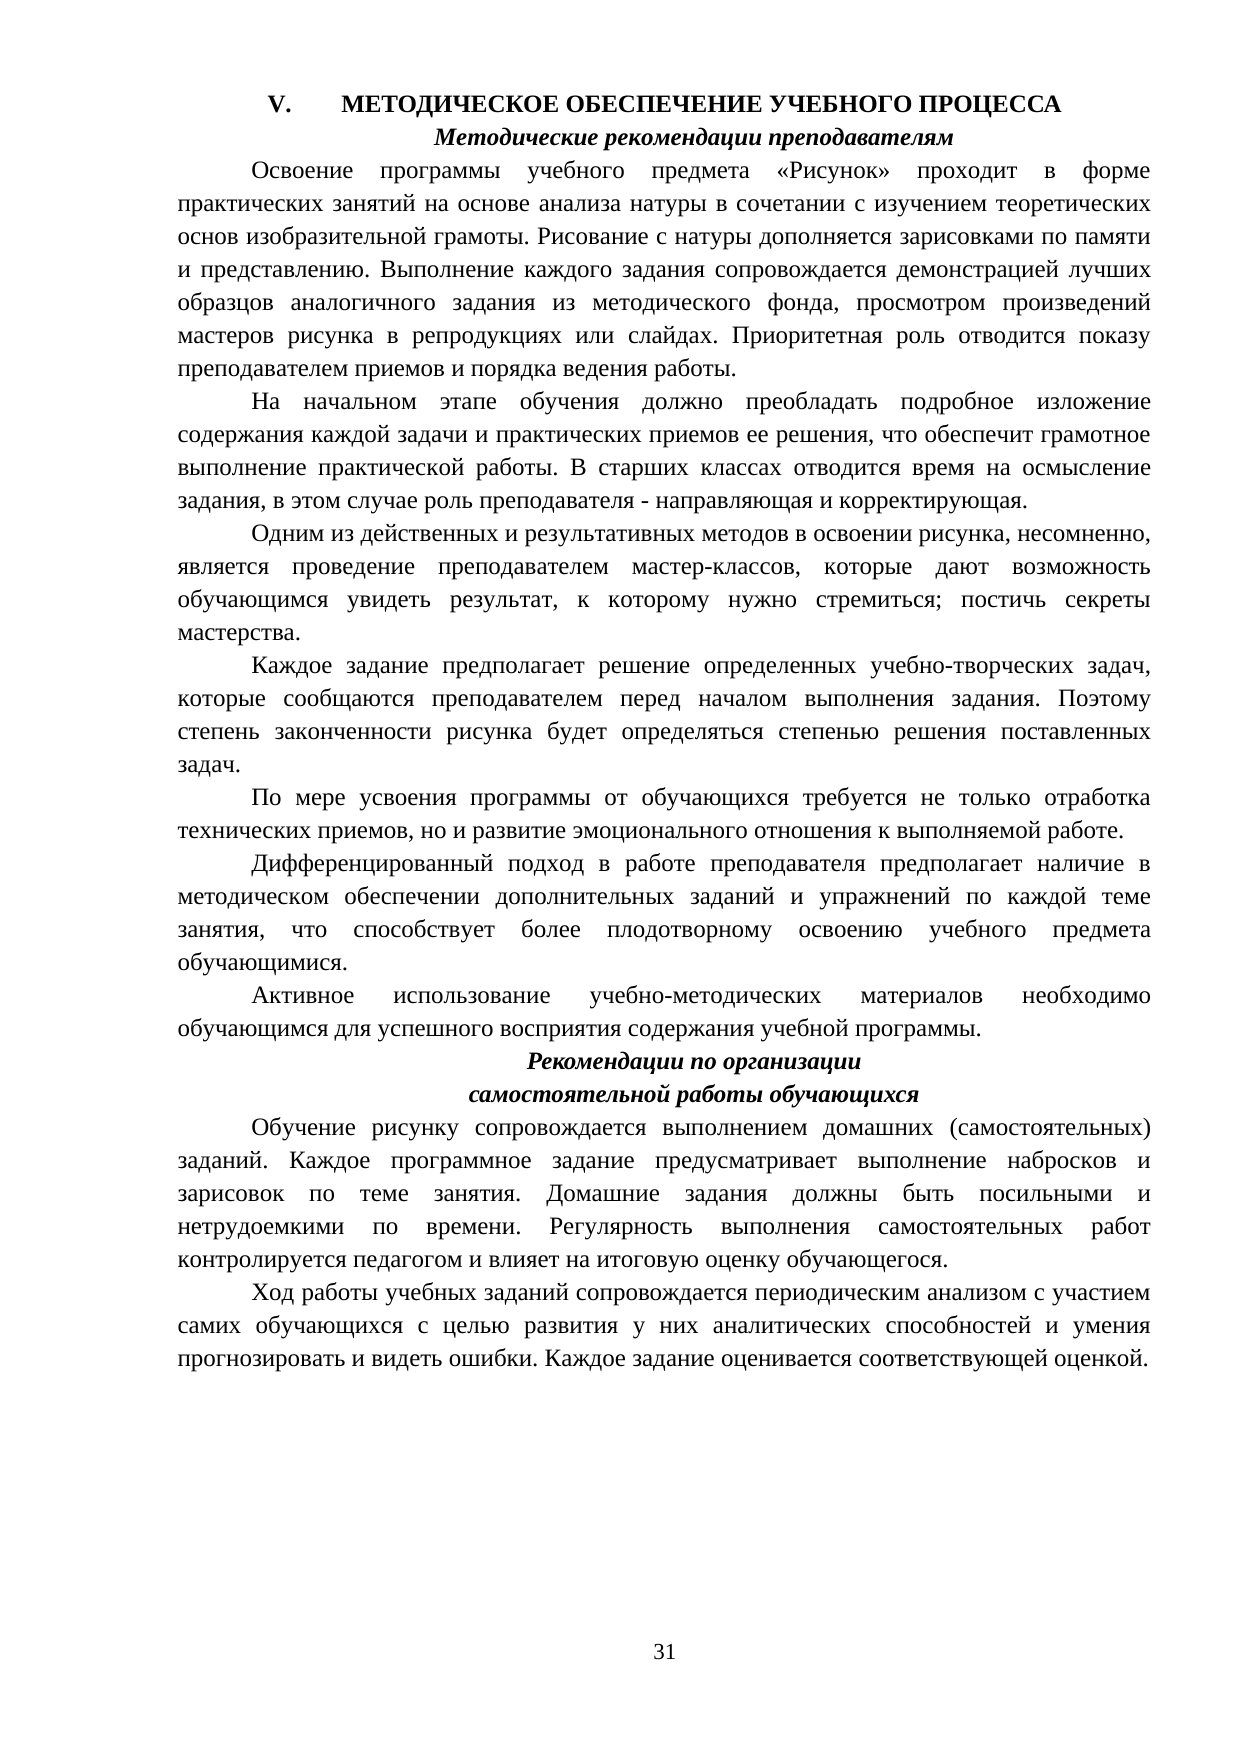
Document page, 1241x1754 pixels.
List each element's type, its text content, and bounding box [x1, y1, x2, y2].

text Каждое задание предполагает решение определенных учебно-творческих задач, которые сообщаются преподавателем перед началом выполнения задания. Поэтому степень законченности рисунка будет определяться степенью решения поставленных задач. [177, 650, 1152, 778]
text Дифференцированный подход в работе преподавателя предполагает наличие в методическом обеспечении дополнительных заданий и упражнений по каждой теме занятия, что способствует более плодотворному освоению учебного предмета обучающимися. [177, 848, 1152, 976]
text Освоение программы учебного предмета «Рисунок» проходит в форме практических занятий на основе анализа натуры в сочетании с изучением теоретических основ изобразительной грамоты. Рисование с натуры дополняется зарисовками по памяти и представлению. Выполнение каждого задания сопровождается демонстрацией лучших образцов аналогичного задания из методического фонда, просмотром произведений мастеров рисунка в репродукциях или слайдах. Приоритетная роль отводится показу преподавателем приемов и порядка ведения работы. [177, 155, 1152, 382]
text По мере усвоения программы от обучающихся требуется не только отработка технических приемов, но и развитие эмоционального отношения к выполняемой работе. [177, 782, 1152, 844]
text V. МЕТОДИЧЕСКОЕ ОБЕСПЕЧЕНИЕ УЧЕБНОГО ПРОЦЕССА [177, 89, 1152, 117]
text Активное использование учебно-методических материалов необходимо обучающимся для успешного восприятия содержания учебной программы. [177, 980, 1152, 1042]
text Методические рекомендации преподавателям [236, 122, 1152, 150]
text Обучение рисунку сопровождается выполнением домашних (самостоятельных) заданий. Каждое программное задание предусматривает выполнение набросков и зарисовок по теме занятия. Домашние задания должны быть посильными и нетрудоемкими по времени. Регулярность выполнения самостоятельных работ контролируется педагогом и влияет на итоговую оценку обучающегося. [177, 1112, 1152, 1273]
text Ход работы учебных заданий сопровождается периодическим анализом с участием самих обучающихся с целью развития у них аналитических способностей и умения прогнозировать и видеть ошибки. Каждое задание оценивается соответствующей оценкой. [177, 1277, 1152, 1372]
text На начальном этапе обучения должно преобладать подробное изложение содержания каждой задачи и практических приемов ее решения, что обеспечит грамотное выполнение практической работы. В старших классах отводится время на осмысление задания, в этом случае роль преподавателя - направляющая и корректирующая. [177, 386, 1152, 514]
text Рекомендации по организации [236, 1046, 1152, 1075]
text Одним из действенных и результативных методов в освоении рисунка, несомненно, является проведение преподавателем мастер-классов, которые дают возможность обучающимся увидеть результат, к которому нужно стремиться; постичь секреты мастерства. [177, 518, 1152, 646]
text самостоятельной работы обучающихся [236, 1079, 1152, 1108]
